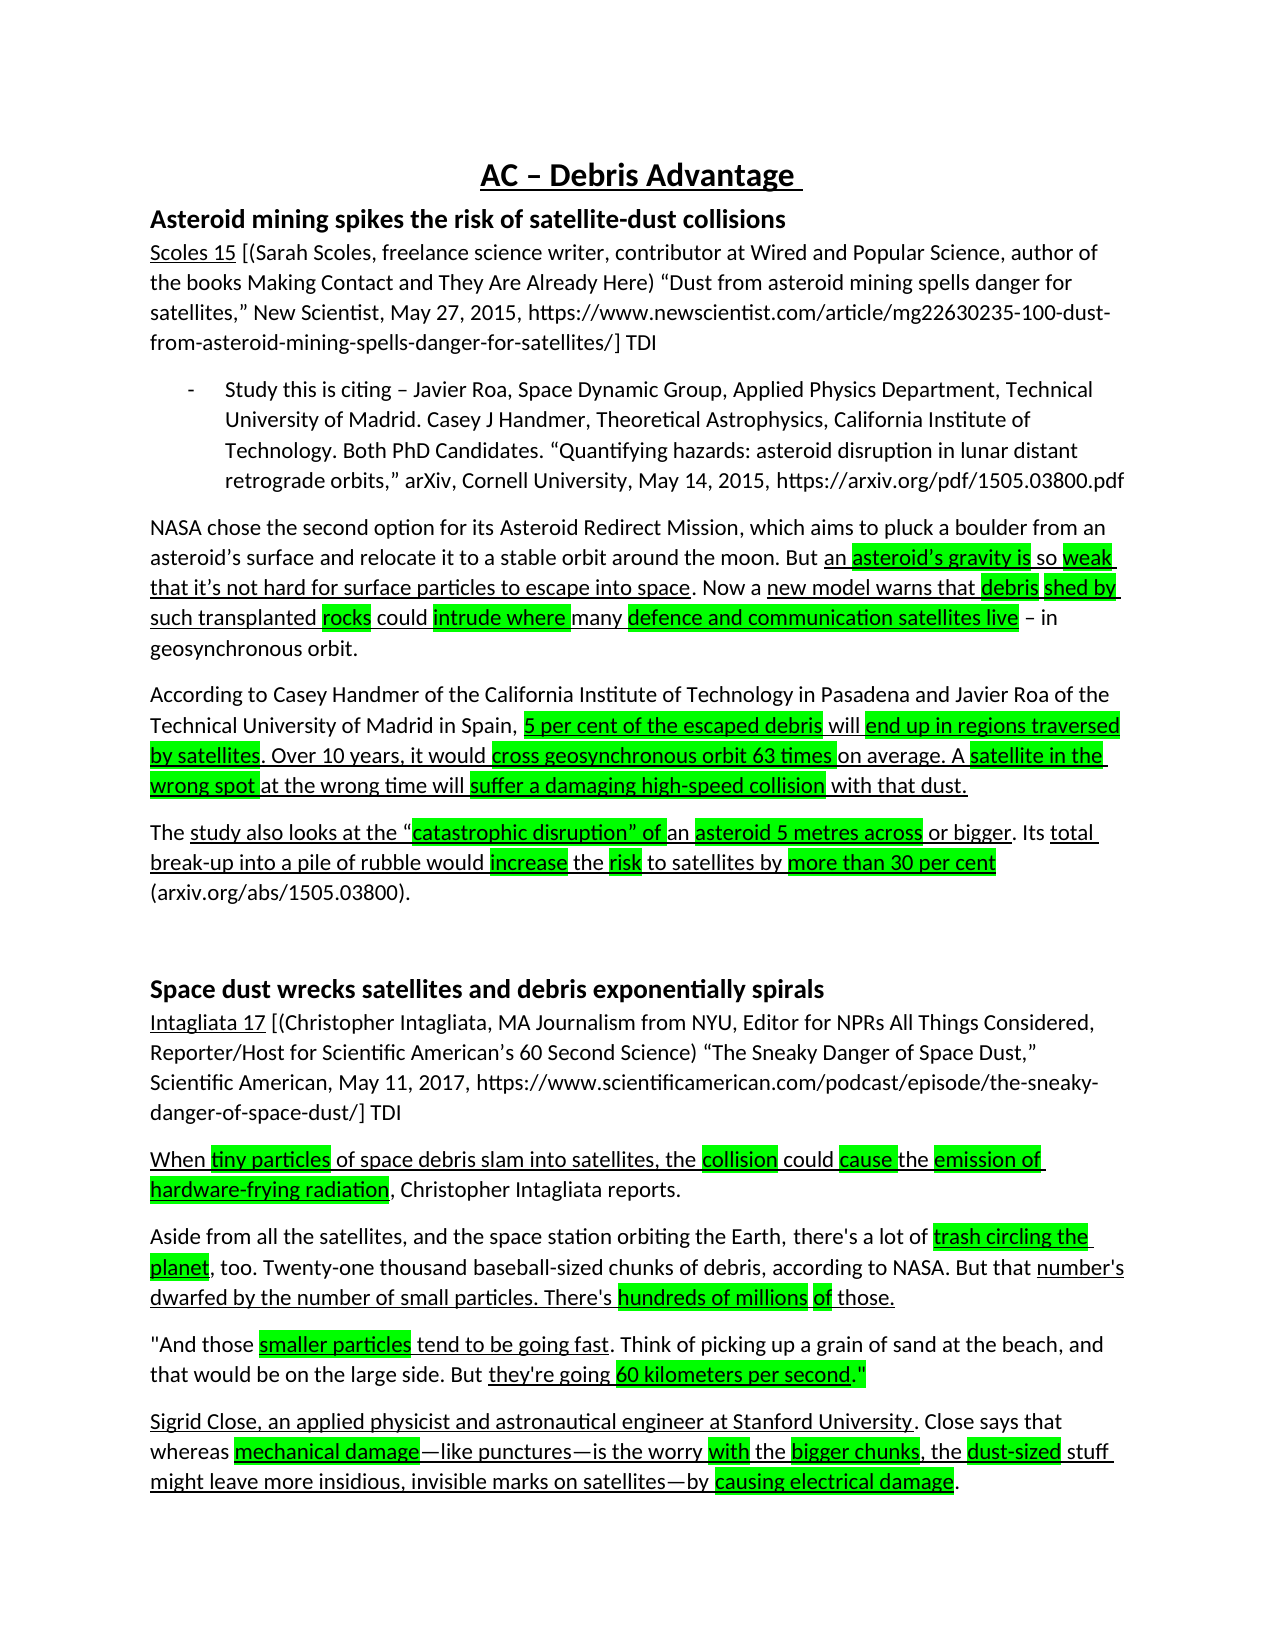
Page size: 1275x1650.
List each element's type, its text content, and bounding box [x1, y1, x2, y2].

text The study also looks at the “catastrophic disruption” of an asteroid 5 metres across or bigger. Its total break-up into a pile of rubble would increase the risk to satellites by more than 30 per cent (arxiv.org/abs/1505.03800). [150, 818, 1125, 907]
text Scoles 15 [(Sarah Scoles, freelance science writer, contributor at Wired and Popular Science, author of the books Making Contact and They Are Already Here) “Dust from asteroid mining spells danger for satellites,” New Scientist, May 27, 2015, https://www.newscientist.com/article/mg22630235-100-dust-from-asteroid-mining-spells-danger-for-satellites/] TDI [150, 238, 1125, 357]
subtitle AC – Debris Advantage [150, 154, 1125, 195]
subtitle Space dust wrecks satellites and debris exponentially spirals [150, 972, 1125, 1005]
subtitle Asteroid mining spikes the risk of satellite-dust collisions [150, 202, 1125, 235]
text Aside from all the satellites, and the space station orbiting the Earth, there's a lot of trash circling the planet, too. Twenty-one thousand baseball-sized chunks of debris, according to NASA. But that number's dwarfed by the number of small particles. There's hundreds of millions of those. [150, 1222, 1125, 1311]
list Study this is citing – Javier Roa, Space Dynamic Group, Applied Physics Department, Technical University of Madrid. Casey J Handmer, Theoretical Astrophysics, California Institute of Technology. Both PhD Candidates. “Quantifying hazards: asteroid disruption in lunar distant retrograde orbits,” arXiv, Cornell University, May 14, 2015, https://arxiv.org/pdf/1505.03800.pdf [187, 375, 1125, 494]
text "And those smaller particles tend to be going fast. Think of picking up a grain of sand at the beach, and that would be on the large side. But they're going 60 kilometers per second." [150, 1330, 1125, 1388]
text Sigrid Close, an applied physicist and astronautical engineer at Stanford University. Close says that whereas mechanical damage—like punctures—is the worry with the bigger chunks, the dust-sized stuff might leave more insidious, invisible marks on satellites—by causing electrical damage. [150, 1407, 1125, 1495]
text NASA chose the second option for its Asteroid Redirect Mission, which aims to pluck a boulder from an asteroid’s surface and relocate it to a stable orbit around the moon. But an asteroid’s gravity is so weak that it’s not hard for surface particles to escape into space. Now a new model warns that debris shed by such transplanted rocks could intrude where many defence and communication satellites live – in geosynchronous orbit. [150, 513, 1125, 662]
text According to Casey Handmer of the California Institute of Technology in Pasadena and Javier Roa of the Technical University of Madrid in Spain, 5 per cent of the escaped debris will end up in regions traversed by satellites. Over 10 years, it would cross geosynchronous orbit 63 times on average. A satellite in the wrong spot at the wrong time will suffer a damaging high-speed collision with that dust. [150, 681, 1125, 799]
text When tiny particles of space debris slam into satellites, the collision could cause the emission of hardware-frying radiation, Christopher Intagliata reports. [150, 1145, 1125, 1204]
text Intagliata 17 [(Christopher Intagliata, MA Journalism from NYU, Editor for NPRs All Things Considered, Reporter/Host for Scientific American’s 60 Second Science) “The Sneaky Danger of Space Dust,” Scientific American, May 11, 2017, https://www.scientificamerican.com/podcast/episode/the-sneaky-danger-of-space-dust/] TDI [150, 1008, 1125, 1127]
